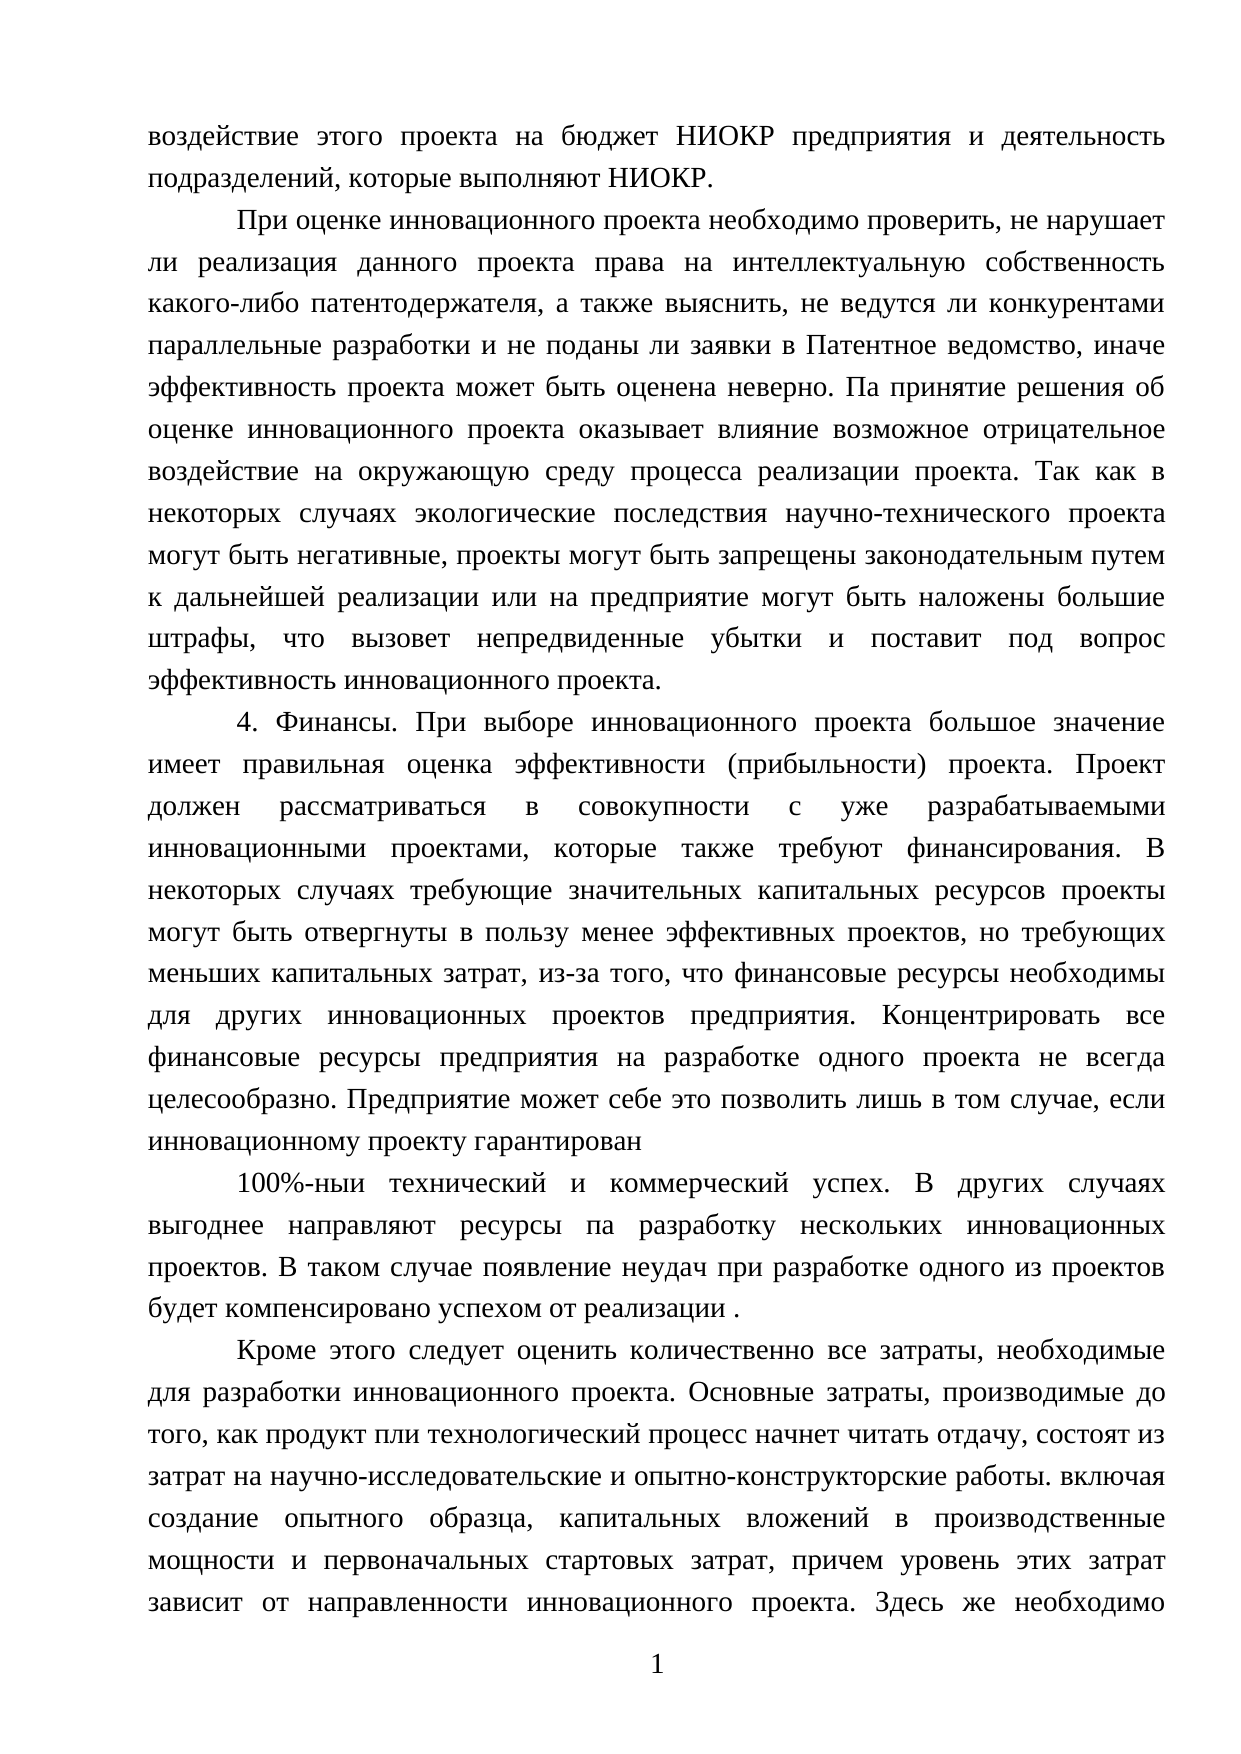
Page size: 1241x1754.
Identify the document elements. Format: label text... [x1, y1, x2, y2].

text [148, 118, 1166, 193]
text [148, 1332, 1166, 1617]
text 100%-ныи технический и коммерческий успех. В других случаях выгоднее направляют ресурсы па разработку нескольких инновационных проектов. В таком случае появление неудач при разработке одного из проектов будет компенсировано успехом от реализации . [148, 1165, 1166, 1324]
text При оценке инновационного проекта необходимо проверить, не нарушает ли реализация данного проекта права на интеллектуальную собственность какого-либо патентодержателя, а также выяснить, не ведутся ли конкурентами параллельные разработки и не поданы ли заявки в Патентное ведомство, иначе эффективность проекта может быть оценена неверно. Па принятие решения об оценке инновационного проекта оказывает влияние возможное отрицательное воздействие на окружающую среду процесса реализации проекта. Так как в некоторых случаях экологические последствия научно-технического проекта могут быть негативные, проекты могут быть запрещены законодательным путем к дальнейшей реализации или на предприятие могут быть наложены большие штрафы, что вызовет непредвиденные убытки и поставит под вопрос эффективность инновационного проекта. [148, 202, 1166, 696]
text 4. Финансы. При выборе инновационного проекта большое значение имеет правильная оценка эффективности (прибыльности) проекта. Проект должен рассматриваться в совокупности с уже разрабатываемыми инновационными проектами, которые также требуют финансирования. В некоторых случаях требующие значительных капитальных ресурсов проекты могут быть отвергнуты в пользу менее эффективных проектов, но требующих меньших капитальных затрат, из-за того, что финансовые ресурсы необходимы для других инновационных проектов предприятия. Концентрировать все финансовые ресурсы предприятия на разработке одного проекта не всегда целесообразно. Предприятие может себе это позволить лишь в том случае, если инновационному проекту гарантирован [148, 704, 1166, 1157]
